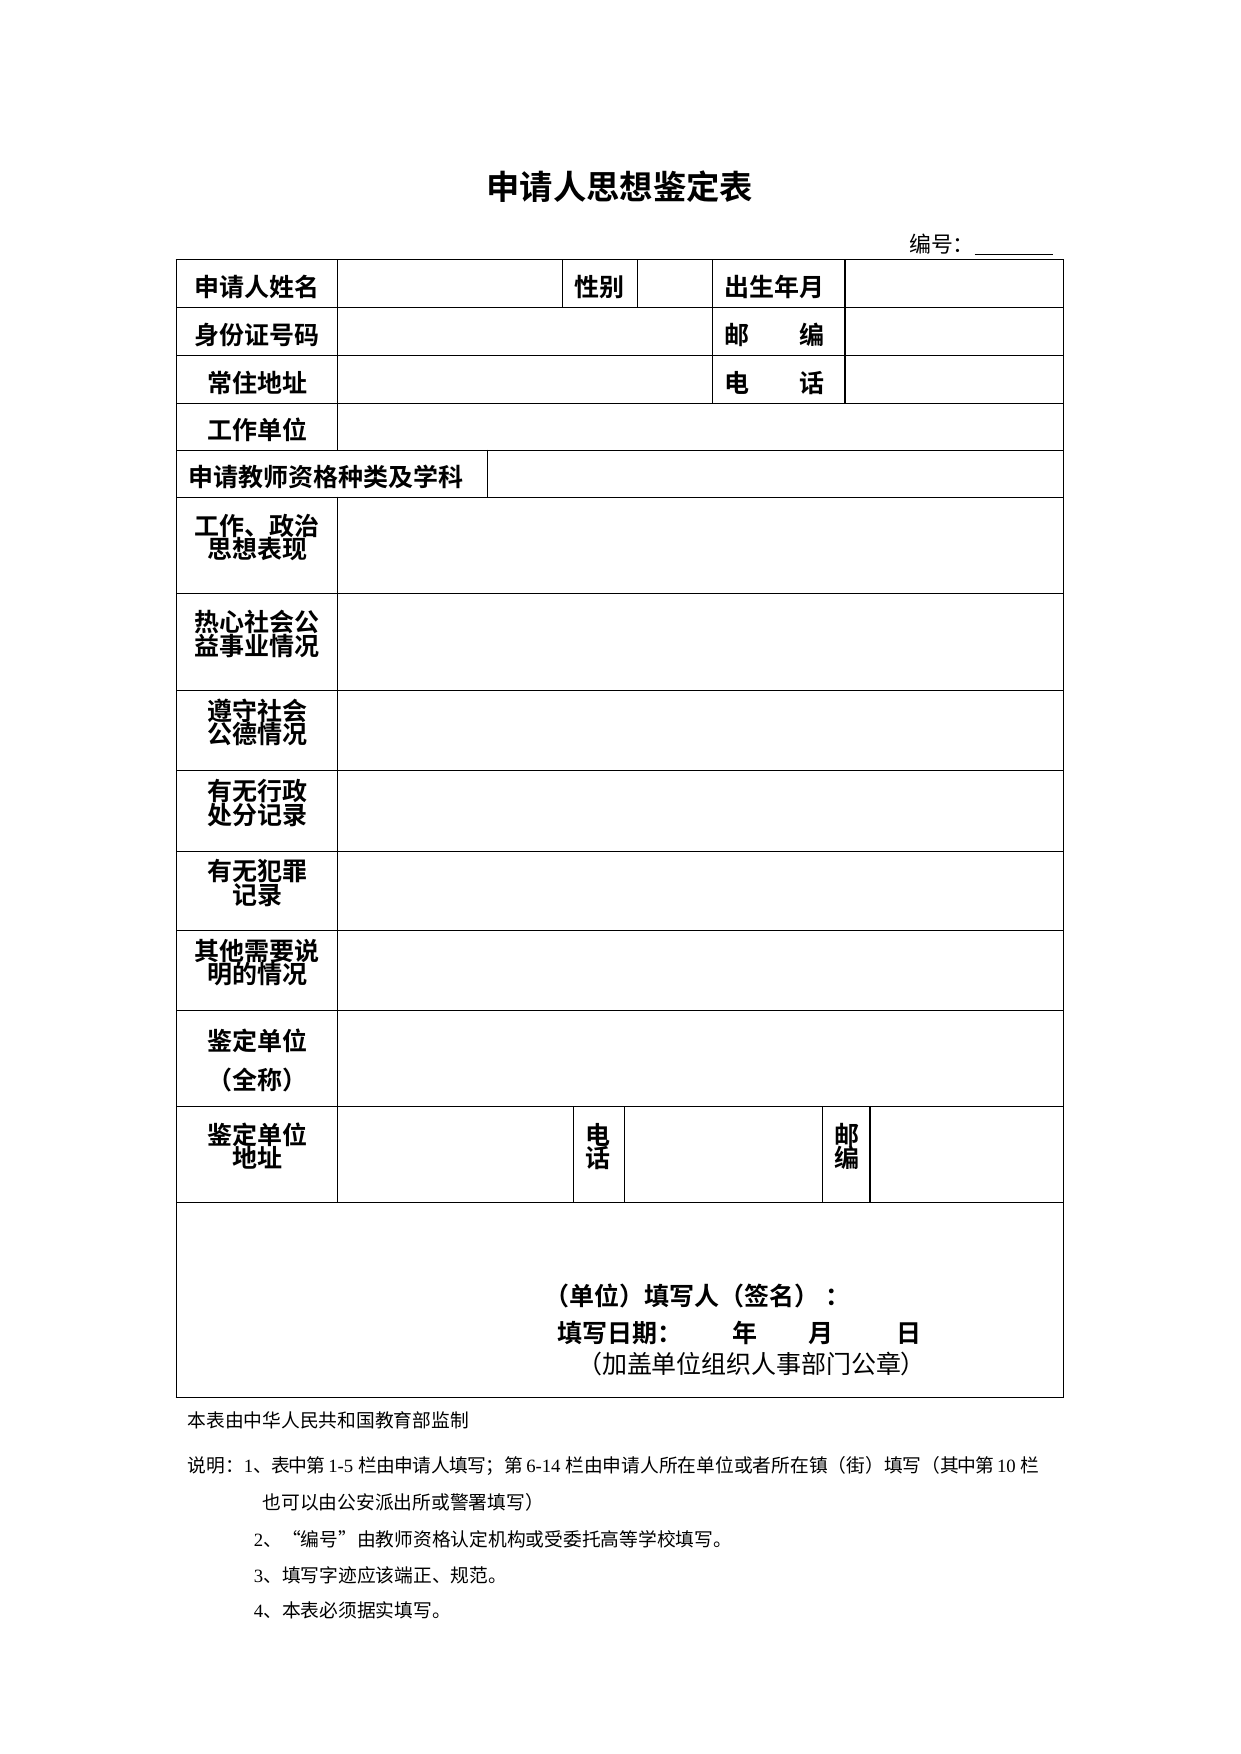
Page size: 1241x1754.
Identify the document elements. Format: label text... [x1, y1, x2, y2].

table_cell 电话 [574, 1107, 624, 1202]
table_header [338, 260, 562, 307]
table_cell [625, 1107, 822, 1202]
table_cell [846, 308, 1063, 354]
table_cell 电 话 [713, 356, 844, 402]
table_header 申请人姓名 [177, 260, 337, 307]
table_cell 身份证号码 [177, 308, 337, 354]
table_header [846, 260, 1063, 307]
table_cell 有无犯罪记录 [177, 852, 337, 930]
table_cell 申请教师资格种类及学科 [177, 451, 487, 497]
table_header [638, 260, 712, 307]
text 4、本表必须据实填写。 [254, 1596, 1076, 1623]
table_cell 遵守社会公德情况 [177, 691, 337, 770]
table_cell [338, 691, 1063, 770]
text 3、填写字迹应该端正、规范。 [254, 1560, 1076, 1587]
table_cell [871, 1107, 1063, 1202]
table_cell [338, 498, 1063, 593]
table_cell [338, 1107, 573, 1202]
table_header 出生年月 [713, 260, 844, 307]
table_cell 热心社会公益事业情况 [177, 594, 337, 690]
table_cell 鉴定单位地址 [177, 1107, 337, 1202]
table_cell 邮编 [823, 1107, 869, 1202]
table_cell 鉴定单位 （全称） [177, 1011, 337, 1106]
table_cell [338, 771, 1063, 851]
table_cell 工作单位 [177, 404, 337, 449]
table_cell 其他需要说明的情况 [177, 931, 337, 1010]
table_cell [846, 356, 1063, 402]
table_header 性别 [563, 260, 637, 307]
table_cell 常住地址 [177, 356, 337, 402]
table_cell [338, 404, 1063, 449]
table_cell [338, 594, 1063, 690]
table_cell 有无行政处分记录 [177, 771, 337, 851]
table_cell [338, 356, 712, 402]
table_cell [338, 931, 1063, 1010]
text 申请人思想鉴定表 [486, 161, 754, 209]
table_cell [338, 308, 712, 354]
text 编号： [909, 227, 1076, 259]
table_cell 邮 编 [713, 308, 844, 354]
text 说明：1、表中第 1-5 栏由申请人填写；第 6-14 栏由申请人所在单位或者所在镇（街）填写（其中第 10 栏也可以由公安派出所或警署填写） [187, 1451, 1053, 1515]
table_cell [488, 451, 1063, 497]
table_cell [338, 852, 1063, 930]
text 2、“编号”由教师资格认定机构或受委托高等学校填写。 [254, 1524, 1076, 1552]
table_cell 工作、政治思想表现 [177, 498, 337, 593]
text 本表由中华人民共和国教育部监制 [187, 1406, 1053, 1433]
table_cell （单位）填写人（签名） ： 填写日期： 年 月 日 （加盖单位组织人事部门公章） [177, 1203, 1063, 1397]
table_cell [338, 1011, 1063, 1106]
